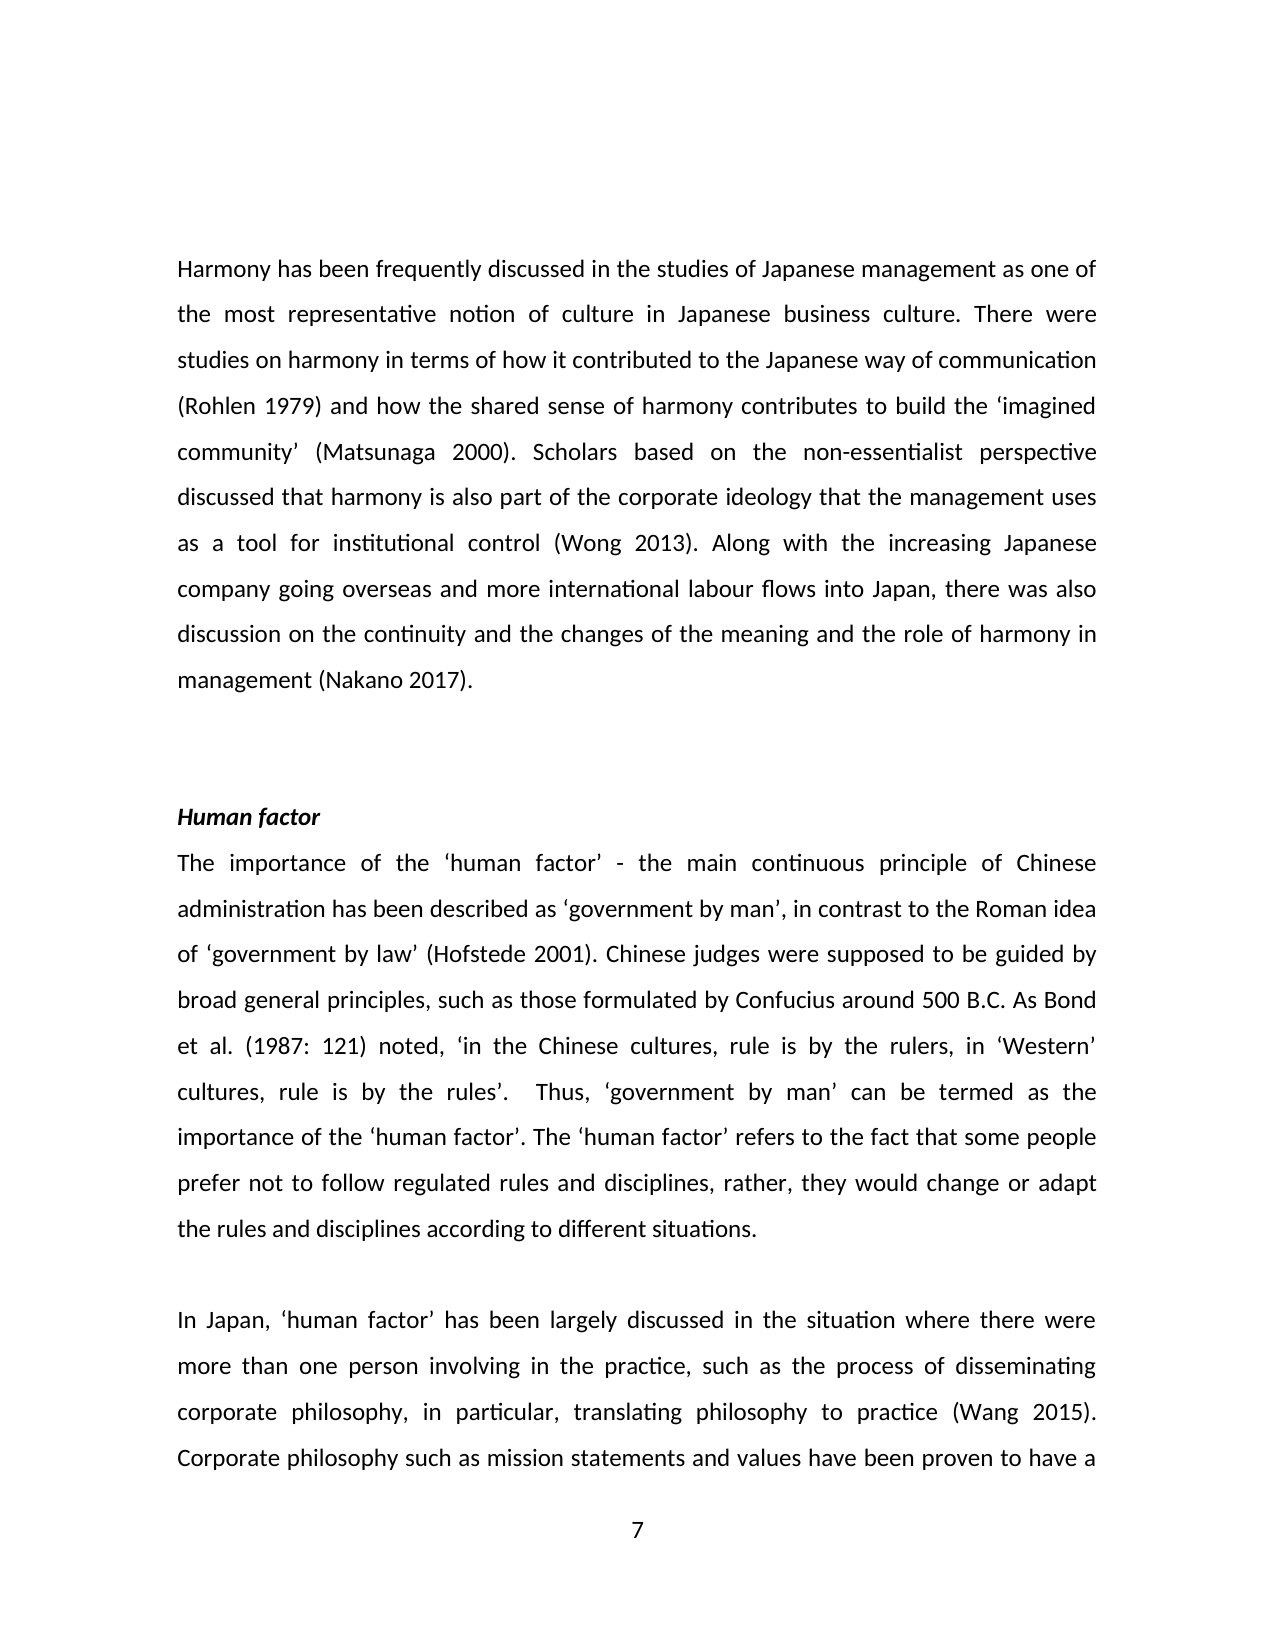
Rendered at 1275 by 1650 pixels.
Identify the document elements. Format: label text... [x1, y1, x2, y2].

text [177, 1304, 1098, 1472]
text Harmony has been frequently discussed in the studies of Japanese management as one of the most representative notion of culture in Japanese business culture. There were studies on harmony in terms of how it contributed to the Japanese way of communication (Rohlen 1979) and how the shared sense of harmony contributes to build the ‘imagined community’ (Matsunaga 2000). Scholars based on the non-essentialist perspective discussed that harmony is also part of the corporate ideology that the management uses as a tool for institutional control (Wong 2013). Along with the increasing Japanese company going overseas and more international labour flows into Japan, there was also discussion on the continuity and the changes of the meaning and the role of harmony in management (Nakano 2017). [177, 253, 1098, 695]
text Human factor [177, 801, 1098, 832]
text The importance of the ‘human factor’ - the main continuous principle of Chinese administration has been described as ‘government by man’, in contrast to the Roman idea of ‘government by law’ (Hofstede 2001). Chinese judges were supposed to be guided by broad general principles, such as those formulated by Confucius around 500 B.C. As Bond et al. (1987: 121) noted, ‘in the Chinese cultures, rule is by the rulers, in ‘Western’ cultures, rule is by the rules’. Thus, ‘government by man’ can be termed as the importance of the ‘human factor’. The ‘human factor’ refers to the fact that some people prefer not to follow regulated rules and disciplines, rather, they would change or adapt the rules and disciplines according to different situations. [177, 847, 1098, 1243]
